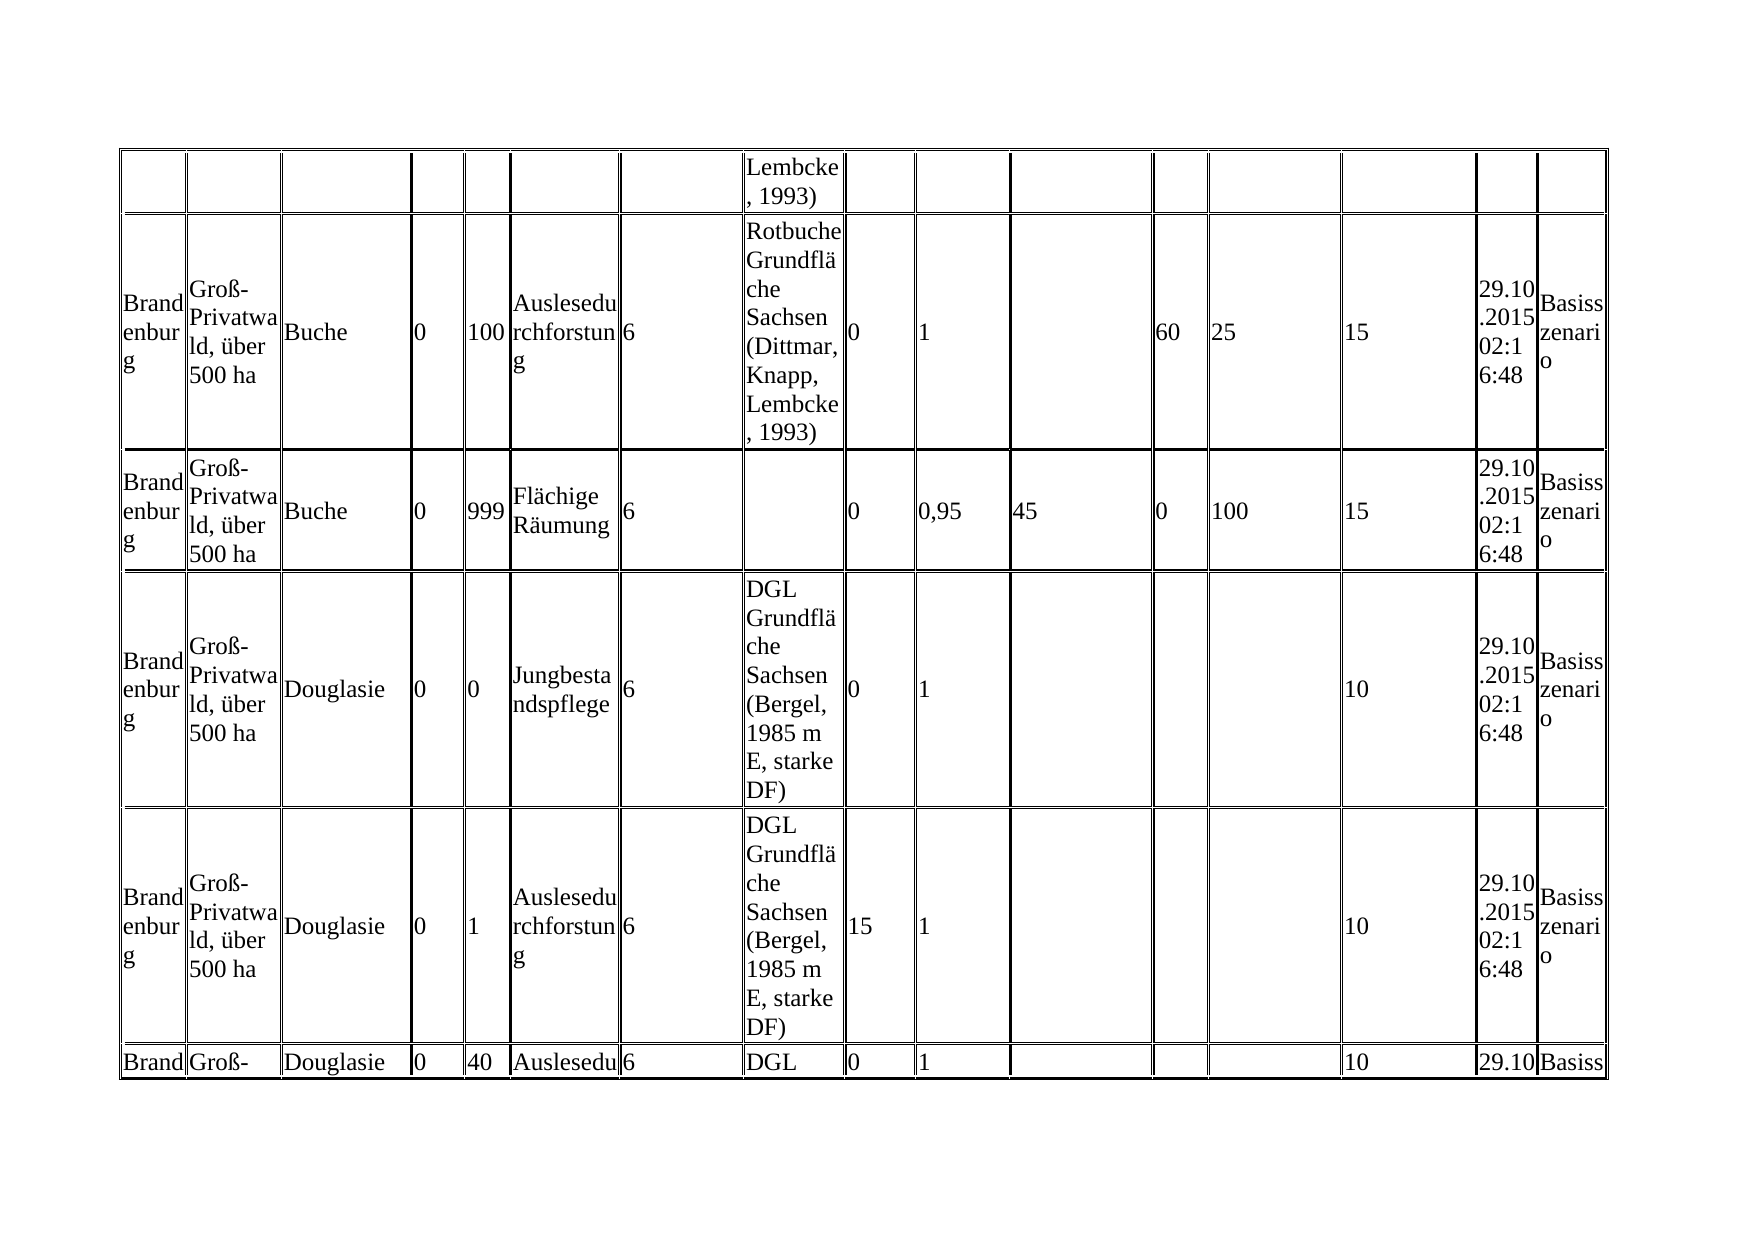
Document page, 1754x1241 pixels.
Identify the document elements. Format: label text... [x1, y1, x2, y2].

table_cell 29.10.2015 02:16:48 [1478, 809, 1536, 1042]
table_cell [187, 1045, 281, 1077]
table_cell Rotbuche Grundfläche Sachsen (Dittmar, Knapp, Lembcke, 1993) [745, 215, 843, 448]
table_cell 15 [1343, 215, 1475, 448]
table_cell Brandenburg [120, 448, 185, 569]
table_cell Brandenburg [120, 806, 187, 1042]
table_cell 40 [465, 1045, 510, 1077]
table_cell 0 [413, 451, 463, 569]
table_cell Auslesedurchforstung [512, 215, 618, 448]
table_cell Groß-Privatwald, über 500 ha [188, 573, 280, 806]
table_cell 10 [1343, 809, 1475, 1042]
table_cell Auslesedurchforstung [512, 809, 618, 1042]
table_cell DGL Grundfläche Sachsen (Bergel, 1985 m E, starke DF) [745, 809, 843, 1042]
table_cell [510, 149, 620, 211]
table_cell Douglasie [281, 1045, 411, 1077]
table_cell 0 [847, 215, 914, 448]
table_cell 15 [1343, 451, 1475, 569]
table_cell Basisszenario [1539, 211, 1606, 448]
table_cell 40 [465, 151, 510, 211]
table_cell 6 [622, 809, 742, 1042]
table_cell Basisszenario [1539, 448, 1607, 569]
table_cell 0 [411, 1045, 465, 1077]
table_cell Groß-Privatwald, über 500 ha [188, 215, 280, 448]
table_cell [1210, 809, 1340, 1042]
table_cell 0 [1155, 451, 1207, 569]
table_cell 100 [466, 215, 509, 448]
table_cell [1010, 1042, 1153, 1077]
table_cell Brandenburg [122, 569, 185, 806]
table_cell 0 [411, 151, 465, 211]
table_cell Douglasie [283, 573, 410, 806]
table_cell Buche [283, 451, 410, 569]
table_cell Groß-Privatwald, über 500 ha [188, 809, 280, 1042]
table_cell [1210, 573, 1340, 806]
table_cell Brandenburg [120, 1042, 187, 1077]
table_cell 6 [622, 573, 742, 806]
table_cell 100 [1210, 451, 1340, 569]
table_cell 6 [620, 1045, 743, 1077]
table_cell [1209, 151, 1342, 211]
table_cell 29.10.2015 02:16:48 [1478, 451, 1536, 569]
table_cell 6 [622, 451, 742, 569]
table_cell 0 [413, 573, 463, 806]
table_cell [1012, 573, 1151, 806]
table_cell 6 [622, 215, 742, 448]
table_cell 0 [845, 1045, 916, 1077]
table_cell 1 [917, 809, 1009, 1042]
table_cell 10 [1343, 573, 1475, 806]
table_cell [744, 149, 845, 211]
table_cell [510, 1042, 620, 1077]
table_cell [1155, 573, 1207, 806]
table_cell [1209, 1045, 1342, 1077]
table_cell [1012, 215, 1151, 448]
table_cell 999 [466, 451, 509, 569]
table_cell 0 [466, 573, 509, 806]
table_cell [187, 151, 281, 211]
table_cell 0 [847, 573, 914, 806]
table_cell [744, 1042, 845, 1077]
table_cell 10 [1342, 1045, 1476, 1077]
table_cell Brandenburg [122, 151, 187, 211]
table_cell Jungbestandspflege [512, 573, 618, 806]
table_cell 29.10.2015 02:16:48 [1476, 1045, 1537, 1077]
table_cell 1 [917, 215, 1009, 448]
table_cell 1 [917, 573, 1009, 806]
table_cell Basisszenario [1537, 151, 1605, 211]
table_cell [745, 451, 843, 569]
table_cell 1 [466, 809, 509, 1042]
table_cell 29.10.2015 02:16:48 [1476, 151, 1537, 211]
table_cell 29.10.2015 02:16:48 [1478, 215, 1536, 448]
table_cell Flächige Räumung [512, 451, 618, 569]
table_cell [1153, 151, 1208, 211]
table_cell 0,95 [917, 451, 1009, 569]
table_cell 45 [1012, 451, 1151, 569]
table_cell 60 [1155, 215, 1207, 448]
table_cell Basisszenario [1537, 806, 1607, 1042]
table_cell 29.10.2015 02:16:48 [1478, 573, 1536, 806]
table_cell Basisszenario [1537, 1042, 1607, 1077]
table_cell Buche [281, 151, 411, 211]
table_cell Basisszenario [1539, 569, 1606, 806]
table_cell 15 [847, 809, 914, 1042]
table_cell 6 [620, 151, 743, 211]
table_cell 0 [845, 151, 916, 211]
table_cell 1 [916, 1045, 1010, 1077]
table_cell [1155, 809, 1207, 1042]
table_cell Douglasie [283, 809, 410, 1042]
table_cell Groß-Privatwald, über 500 ha [188, 451, 280, 569]
table_cell 0 [847, 451, 914, 569]
table_cell 0 [413, 809, 463, 1042]
table_cell 15 [1342, 151, 1476, 211]
table_cell [1153, 1045, 1208, 1077]
table_cell [1012, 809, 1151, 1042]
table_cell 0 [413, 215, 463, 448]
table_cell [1010, 149, 1153, 211]
table_cell 1 [916, 149, 1010, 211]
table_cell Buche [283, 215, 410, 448]
table_cell DGL Grundfläche Sachsen (Bergel, 1985 m E, starke DF) [745, 573, 843, 806]
table_cell Brandenburg [122, 211, 185, 448]
table_cell 25 [1210, 215, 1340, 448]
